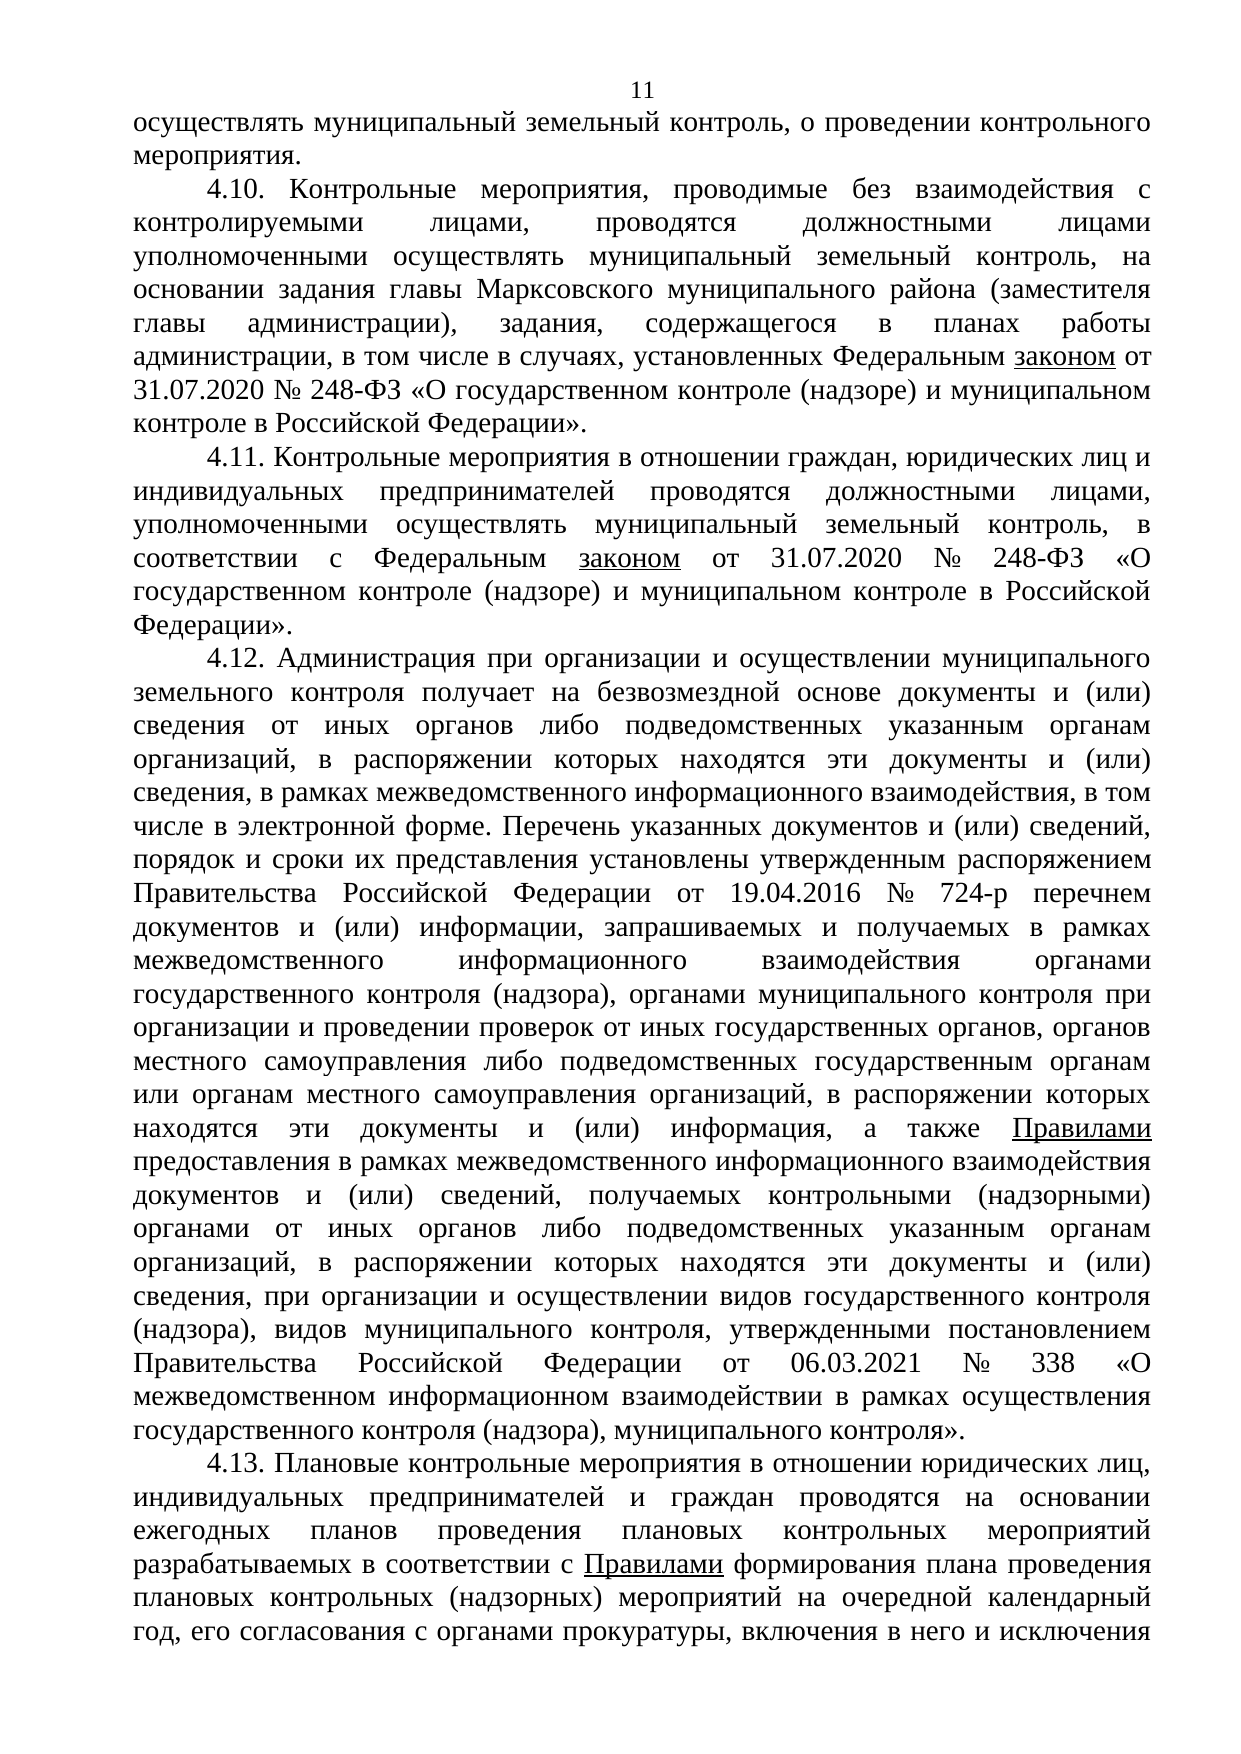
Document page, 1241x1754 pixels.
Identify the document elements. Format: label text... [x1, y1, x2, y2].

text 4.11. Контрольные мероприятия в отношении граждан, юридических лиц и индивидуальных предпринимателей проводятся должностными лицами, уполномоченными осуществлять муниципальный земельный контроль, в соответствии с Федеральным законом от 31.07.2020 № 248-ФЗ «О государственном контроле (надзоре) и муниципальном контроле в Российской Федерации». [133, 439, 1152, 640]
text 4.12. Администрация при организации и осуществлении муниципального земельного контроля получает на безвозмездной основе документы и (или) сведения от иных органов либо подведомственных указанным органам организаций, в распоряжении которых находятся эти документы и (или) сведения, в рамках межведомственного информационного взаимодействия, в том числе в электронной форме. Перечень указанных документов и (или) сведений, порядок и сроки их представления установлены утвержденным распоряжением Правительства Российской Федерации от 19.04.2016 № 724-р перечнем документов и (или) информации, запрашиваемых и получаемых в рамках межведомственного информационного взаимодействия органами государственного контроля (надзора), органами муниципального контроля при организации и проведении проверок от иных государственных органов, органов местного самоуправления либо подведомственных государственным органам или органам местного самоуправления организаций, в распоряжении которых находятся эти документы и (или) информация, а также Правилами предоставления в рамках межведомственного информационного взаимодействия документов и (или) сведений, получаемых контрольными (надзорными) органами от иных органов либо подведомственных указанным органам организаций, в распоряжении которых находятся эти документы и (или) сведения, при организации и осуществлении видов государственного контроля (надзора), видов муниципального контроля, утвержденными постановлением Правительства Российской Федерации от 06.03.2021 № 338 «О межведомственном информационном взаимодействии в рамках осуществления государственного контроля (надзора), муниципального контроля». [133, 1110, 1152, 1445]
text 4.10. Контрольные мероприятия, проводимые без взаимодействия с контролируемыми лицами, проводятся должностными лицами уполномоченными осуществлять муниципальный земельный контроль, на основании задания главы Марксовского муниципального района (заместителя главы администрации), задания, содержащегося в планах работы администрации, в том числе в случаях, установленных Федеральным законом от 31.07.2020 № 248-ФЗ «О государственном контроле (надзоре) и муниципальном контроле в Российской Федерации». [133, 171, 1152, 439]
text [133, 1445, 1152, 1647]
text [133, 104, 1152, 171]
text 4.12. Администрация при организации и осуществлении муниципального земельного контроля получает на безвозмездной основе документы и (или) сведения от иных органов либо подведомственных указанным органам организаций, в распоряжении которых находятся эти документы и (или) сведения, в рамках межведомственного информационного взаимодействия, в том числе в электронной форме. Перечень указанных документов и (или) сведений, порядок и сроки их представления установлены утвержденным распоряжением Правительства Российской Федерации от 19.04.2016 № 724-р перечнем документов и (или) информации, запрашиваемых и получаемых в рамках межведомственного информационного взаимодействия органами государственного контроля (надзора), органами муниципального контроля при организации и проведении проверок от иных государственных органов, органов местного самоуправления либо подведомственных государственным органам или органам местного самоуправления организаций, в распоряжении которых находятся эти документы и (или) информация, а также Правилами предоставления в рамках межведомственного информационного взаимодействия документов и (или) сведений, получаемых контрольными (надзорными) органами от иных органов либо подведомственных указанным органам организаций, в распоряжении которых находятся эти документы и (или) сведения, при организации и осуществлении видов государственного контроля (надзора), видов муниципального контроля, утвержденными постановлением Правительства Российской Федерации от 06.03.2021 № 338 «О межведомственном информационном взаимодействии в рамках осуществления государственного контроля (надзора), муниципального контроля». [133, 640, 1152, 875]
